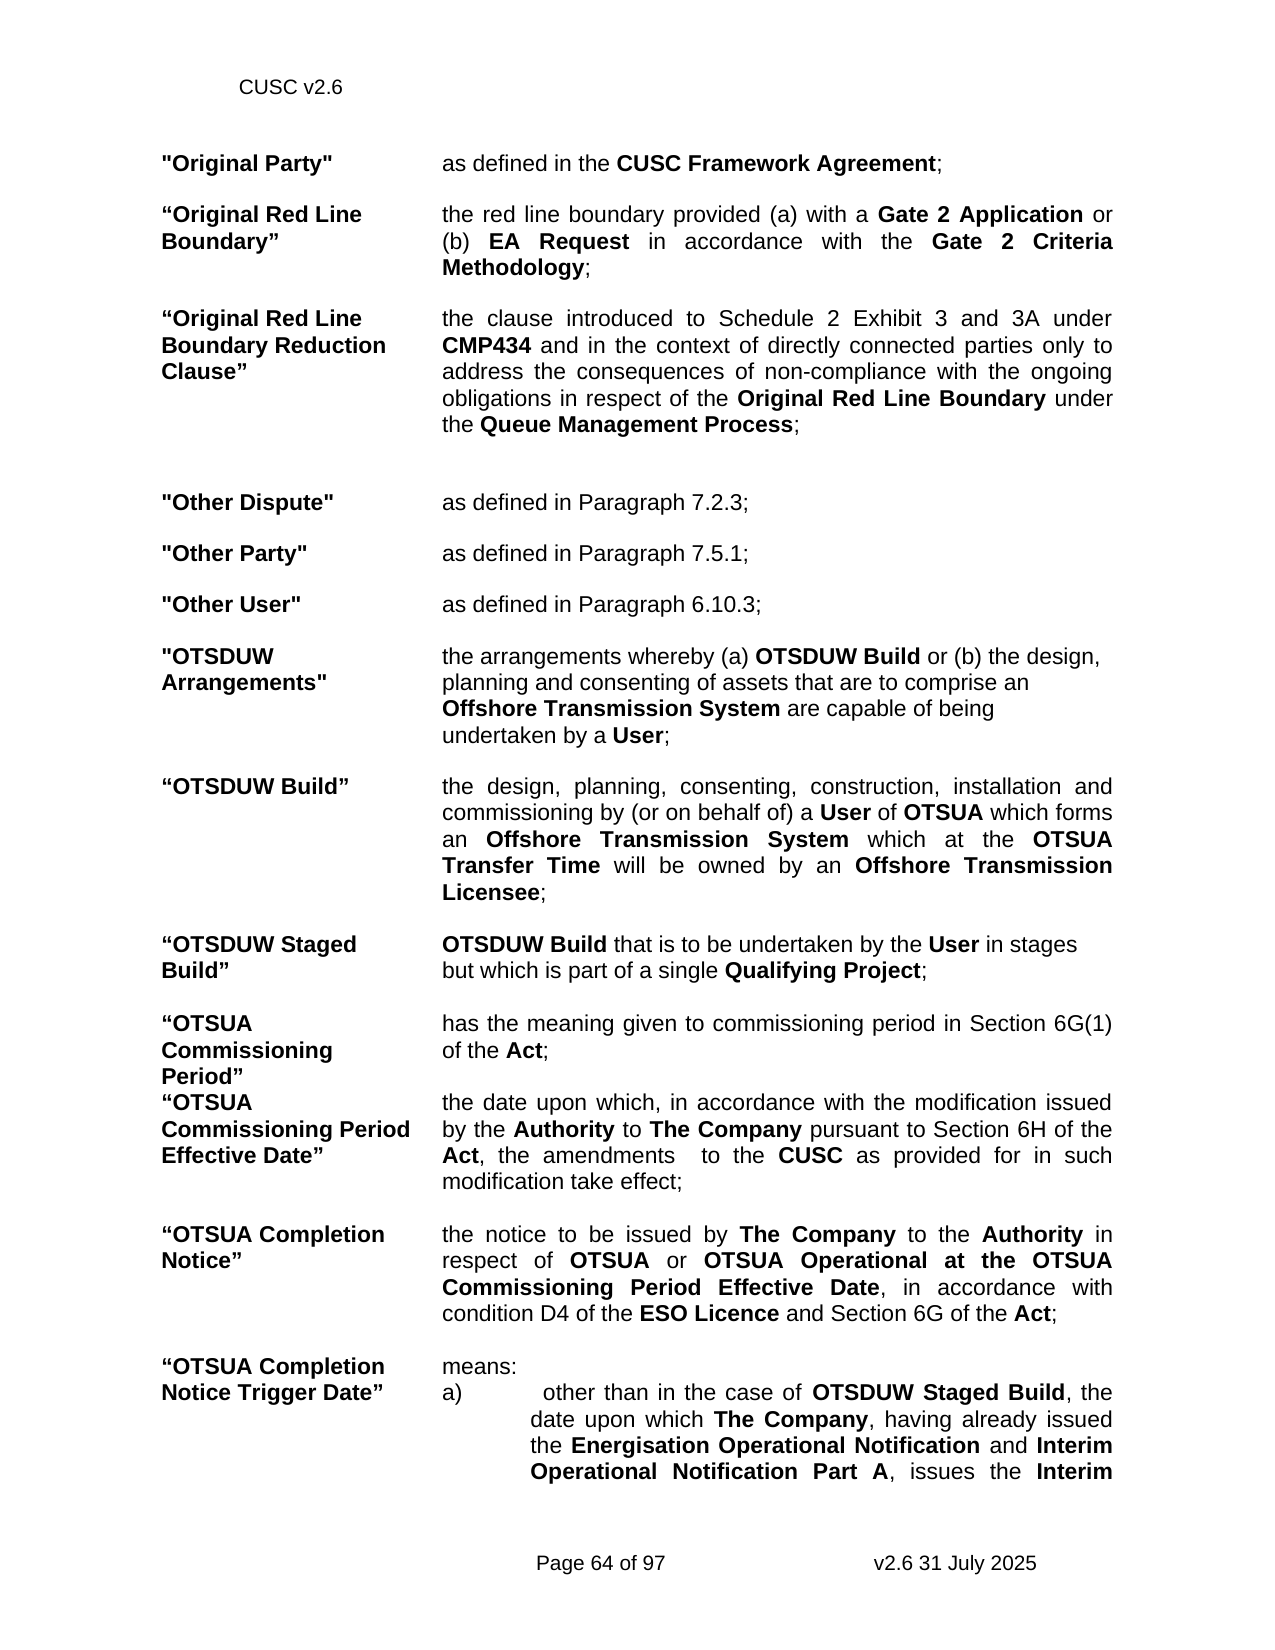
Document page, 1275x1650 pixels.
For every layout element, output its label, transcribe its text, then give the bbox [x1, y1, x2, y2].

table_cell "OTSDUW Arrangements" [150, 643, 431, 773]
table_cell “OTSUA Commissioning Period” [150, 1010, 431, 1089]
table_cell as defined in Paragraph 6.10.3; [431, 591, 1124, 643]
table_cell the arrangements whereby (a) OTSDUW Build or (b) the design, planning and consenting of assets that are to comprise an Offshore Transmission System are capable of being undertaken by a User; [431, 643, 1124, 773]
table_cell the red line boundary provided (a) with a Gate 2 Application or (b) EA Request in accordance with the Gate 2 Criteria Methodology; [431, 201, 1124, 305]
table_cell "Other Dispute" [150, 489, 431, 540]
table_cell "Other Party" [150, 540, 431, 591]
table_cell “OTSDUW Build” [150, 773, 431, 931]
table_cell the clause introduced to Schedule 2 Exhibit 3 and 3A under CMP434 and in the context of directly connected parties only to address the consequences of non-compliance with the ongoing obligations in respect of the Original Red Line Boundary under the Queue Management Process; [431, 305, 1124, 488]
table_cell as defined in Paragraph 7.2.3; [431, 489, 1124, 540]
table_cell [150, 1353, 431, 1484]
table_cell “Original Red Line Boundary Reduction Clause” [150, 305, 431, 488]
table_cell the design, planning, consenting, construction, installation and commissioning by (or on behalf of) a User of OTSUA which forms an Offshore Transmission System which at the OTSUA Transfer Time will be owned by an Offshore Transmission Licensee; [431, 773, 1124, 931]
table_cell "Original Party" [150, 150, 431, 201]
table_cell “Original Red Line Boundary” [150, 201, 431, 305]
table_cell “OTSUA Completion Notice” [150, 1221, 431, 1353]
table_cell has the meaning given to commissioning period in Section 6G(1) of the Act; [431, 1010, 1124, 1089]
table_cell “OTSUA Commissioning Period Effective Date” [150, 1089, 431, 1221]
table_cell as defined in the CUSC Framework Agreement; [431, 150, 1124, 201]
table_cell OTSDUW Build that is to be undertaken by the User in stages but which is part of a single Qualifying Project; [431, 931, 1124, 1010]
table_cell the notice to be issued by The Company to the Authority in respect of OTSUA or OTSUA Operational at the OTSUA Commissioning Period Effective Date, in accordance with condition D4 of the ESO Licence and Section 6G of the Act; [431, 1221, 1124, 1353]
table_cell the date upon which, in accordance with the modification issued by the Authority to The Company pursuant to Section 6H of the Act, the amendments to the CUSC as provided for in such modification take effect; [431, 1089, 1124, 1221]
table_cell as defined in Paragraph 7.5.1; [431, 540, 1124, 591]
table_cell "Other User" [150, 591, 431, 643]
table_cell “OTSDUW Staged Build” [150, 931, 431, 1010]
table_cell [431, 1353, 1124, 1484]
